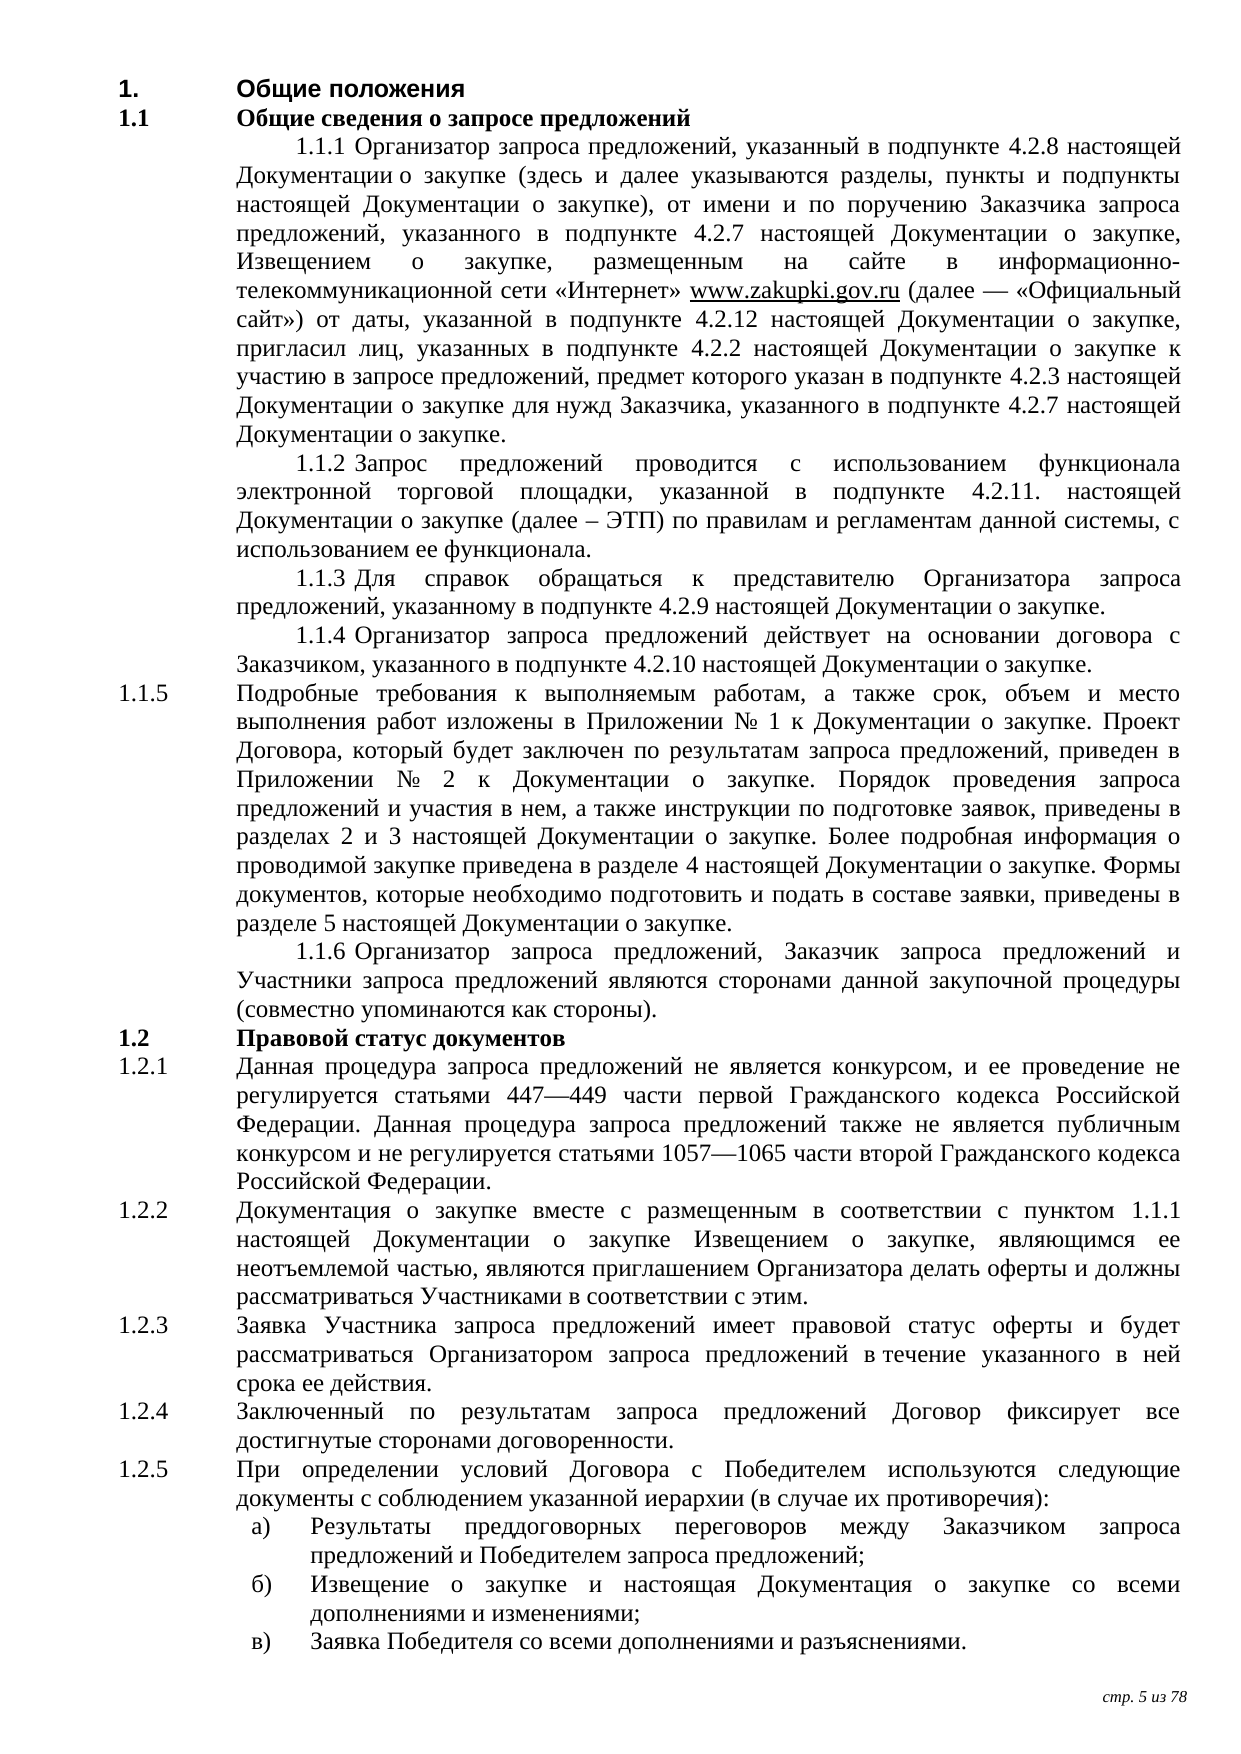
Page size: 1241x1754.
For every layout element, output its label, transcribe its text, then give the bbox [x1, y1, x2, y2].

list При определении условий Договора с Победителем используются следующие документы с соблюдением указанной иерархии (в случае их противоречия): [118, 1454, 1181, 1511]
text Для справок обращаться к представителю Организатора запроса предложений, указанному в подпункте 4.2.9 настоящей Документации о закупке. [236, 563, 1181, 620]
subtitle Общие положения [118, 74, 1181, 103]
list Извещение о закупке и настоящая Документация о закупке со всеми дополнениями и изменениями; [251, 1569, 1181, 1626]
text Организатор запроса предложений, Заказчик запроса предложений и Участники запроса предложений являются сторонами данной закупочной процедуры (совместно упоминаются как стороны). [236, 936, 1181, 1023]
text Организатор запроса предложений действует на основании договора с Заказчиком, указанного в подпункте 4.2.10 настоящей Документации о закупке. [236, 620, 1181, 678]
list Данная процедура запроса предложений не является конкурсом, и ее проведение не регулируется статьями 447—449 части первой Гражданского кодекса Российской Федерации. Данная процедура запроса предложений также не является публичным конкурсом и не регулируется статьями 1057—1065 части второй Гражданского кодекса Российской Федерации. [118, 1051, 1181, 1195]
list Заключенный по результатам запроса предложений Договор фиксирует все достигнутые сторонами договоренности. [118, 1396, 1181, 1454]
list Заявка Победителя со всеми дополнениями и разъяснениями. [251, 1626, 1181, 1655]
text Организатор запроса предложений, указанный в подпункте 4.2.8 настоящей Документации о закупке (здесь и далее указываются разделы, пункты и подпункты настоящей Документации о закупке), от имени и по поручению Заказчика запроса предложений, указанного в подпункте 4.2.7 настоящей Документации о закупке, Извещением о закупке, размещенным на сайте в информационно-телекоммуникационной сети «Интернет» www.zakupki.gov.ru (далее — «Официальный сайт») от даты, указанной в подпункте 4.2.12 настоящей Документации о закупке, пригласил лиц, указанных в подпункте 4.2.2 настоящей Документации о закупке к участию в запросе предложений, предмет которого указан в подпункте 4.2.3 настоящей Документации о закупке для нужд Заказчика, указанного в подпункте 4.2.7 настоящей Документации о закупке. [236, 131, 1181, 448]
list Документация о закупке вместе с размещенным в соответствии с пунктом 1.1.1 настоящей Документации о закупке Извещением о закупке, являющимся ее неотъемлемой частью, являются приглашением Организатора делать оферты и должны рассматриваться Участниками в соответствии с этим. [118, 1195, 1181, 1310]
list Заявка Участника запроса предложений имеет правовой статус оферты и будет рассматриваться Организатором запроса предложений в течение указанного в ней срока ее действия. [118, 1310, 1181, 1396]
list Результаты преддоговорных переговоров между Заказчиком запроса предложений и Победителем запроса предложений; [251, 1511, 1181, 1569]
text Запрос предложений проводится с использованием функционала электронной торговой площадки, указанной в подпункте 4.2.11. настоящей Документации о закупке (далее – ЭТП) по правилам и регламентам данной системы, с использованием ее функционала. [236, 448, 1181, 563]
subtitle Правовой статус документов [118, 1023, 1181, 1051]
list Подробные требования к выполняемым работам, а также срок, объем и место выполнения работ изложены в Приложении № 1 к Документации о закупке. Проект Договора, который будет заключен по результатам запроса предложений, приведен в Приложении № 2 к Документации о закупке. Порядок проведения запроса предложений и участия в нем, а также инструкции по подготовке заявок, приведены в разделах 2 и 3 настоящей Документации о закупке. Более подробная информация о проводимой закупке приведена в разделе 4 настоящей Документации о закупке. Формы документов, которые необходимо подготовить и подать в составе заявки, приведены в разделе 5 настоящей Документации о закупке. [118, 678, 1181, 936]
subtitle Общие сведения о запросе предложений [118, 103, 1181, 131]
